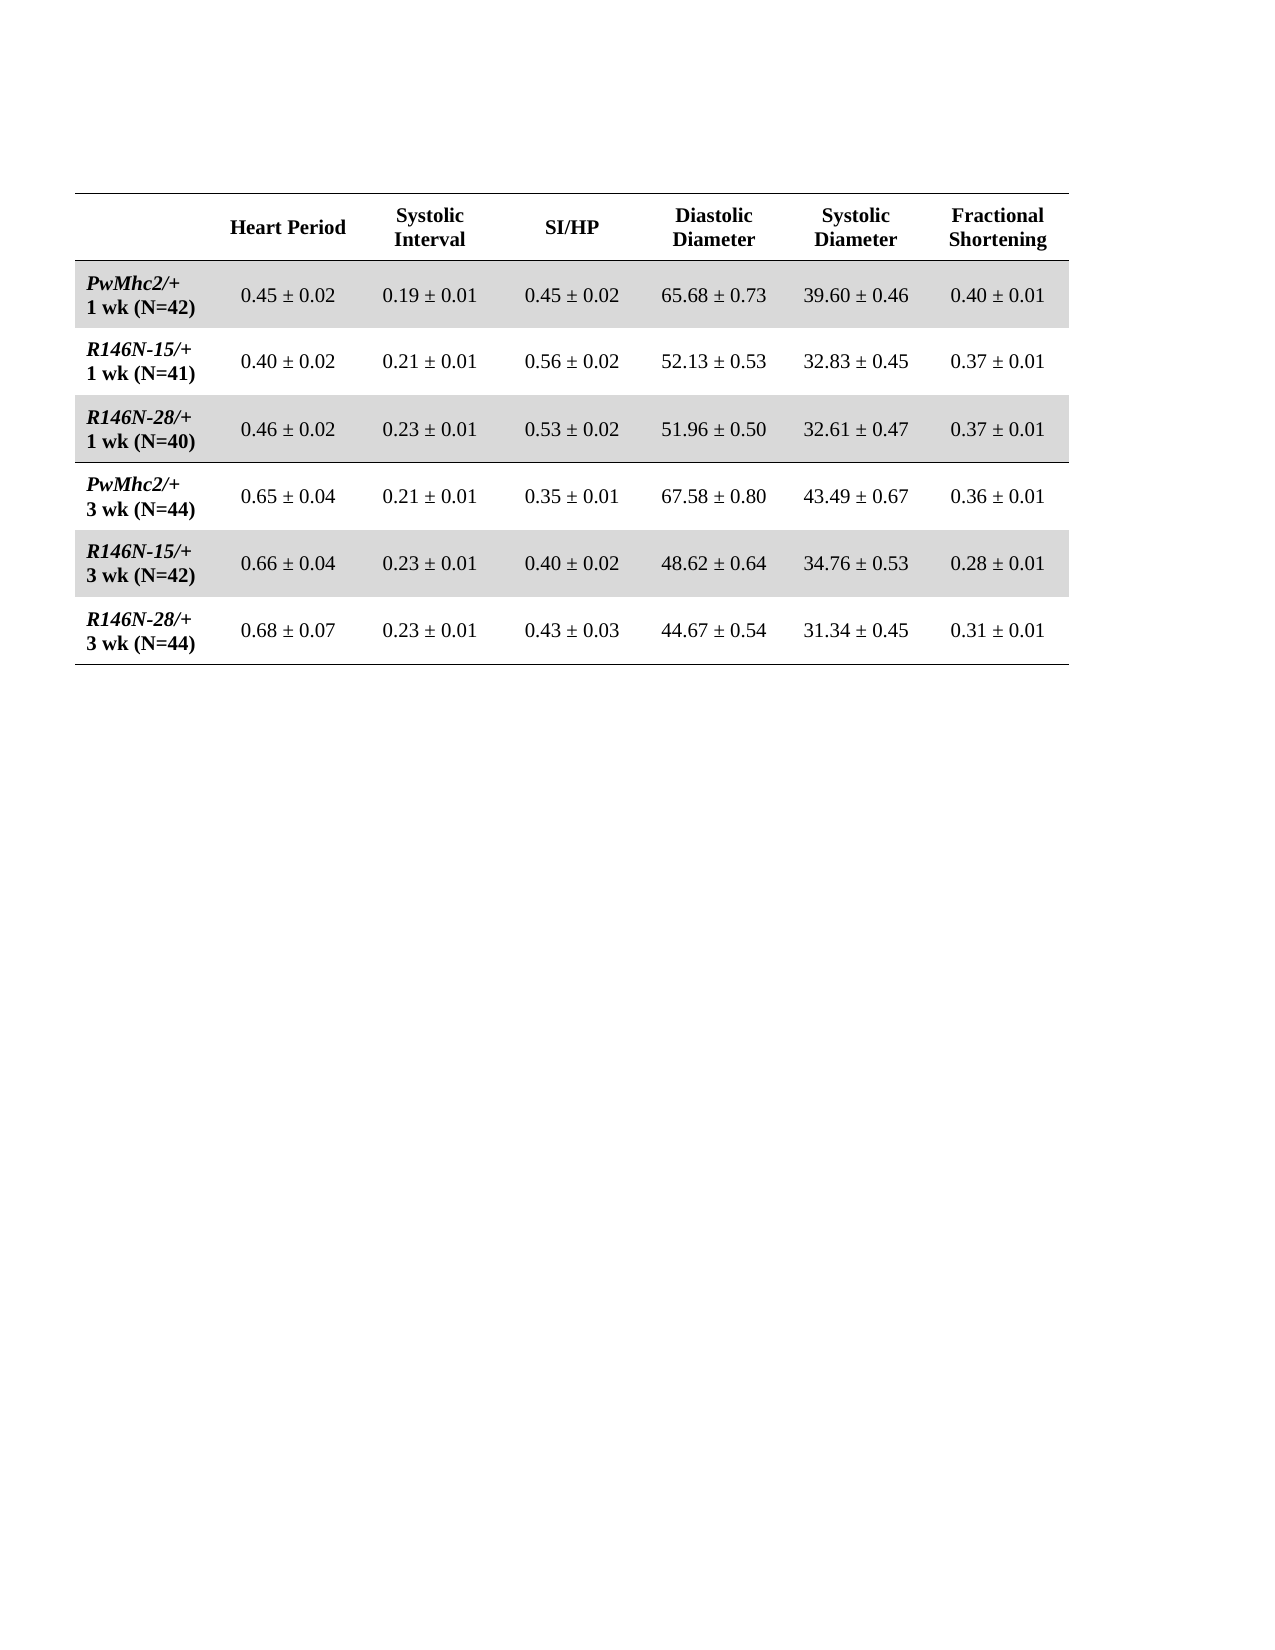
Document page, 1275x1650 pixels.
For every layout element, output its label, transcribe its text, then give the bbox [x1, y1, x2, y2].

table_cell 0.37 ± 0.01 [927, 395, 1069, 462]
table_cell 0.40 ± 0.02 [501, 530, 643, 597]
table_cell 32.83 ± 0.45 [785, 328, 927, 395]
table_header Systolic Interval [359, 194, 501, 260]
table_cell 0.45 ± 0.02 [501, 261, 643, 328]
table_cell 0.43 ± 0.03 [501, 597, 643, 664]
table_cell 0.23 ± 0.01 [359, 530, 501, 597]
table_cell 0.19 ± 0.01 [359, 261, 501, 328]
table_cell 0.23 ± 0.01 [359, 597, 501, 664]
table_cell 0.65 ± 0.04 [217, 463, 359, 529]
table_cell 48.62 ± 0.64 [643, 530, 785, 597]
table_cell 0.40 ± 0.02 [217, 328, 359, 395]
table_cell 0.35 ± 0.01 [501, 463, 643, 529]
table_cell 0.40 ± 0.01 [927, 261, 1069, 328]
table_cell 34.76 ± 0.53 [785, 530, 927, 597]
table_cell 32.61 ± 0.47 [785, 395, 927, 462]
table_header Systolic Diameter [785, 194, 927, 260]
table_cell PwMhc2/+ 1 wk (N=42) [75, 261, 217, 328]
table_cell 31.34 ± 0.45 [785, 597, 927, 664]
table_cell 65.68 ± 0.73 [643, 261, 785, 328]
table_cell 0.37 ± 0.01 [927, 328, 1069, 395]
table_cell 67.58 ± 0.80 [643, 463, 785, 529]
table_header SI/HP [501, 194, 643, 260]
table_cell 43.49 ± 0.67 [785, 463, 927, 529]
table_cell R146N-15/+ 1 wk (N=41) [75, 328, 217, 395]
table_cell 0.46 ± 0.02 [217, 395, 359, 462]
table_cell R146N-15/+ 3 wk (N=42) [75, 530, 217, 597]
table_header Heart Period [217, 194, 359, 260]
table_cell 0.45 ± 0.02 [217, 261, 359, 328]
table_cell 0.53 ± 0.02 [501, 395, 643, 462]
table_cell 51.96 ± 0.50 [643, 395, 785, 462]
table_cell 0.56 ± 0.02 [501, 328, 643, 395]
table_cell R146N-28/+ 3 wk (N=44) [75, 597, 217, 664]
table_cell PwMhc2/+ 3 wk (N=44) [75, 463, 217, 529]
table_cell 39.60 ± 0.46 [785, 261, 927, 328]
table_cell R146N-28/+ 1 wk (N=40) [75, 395, 217, 462]
table_cell 0.31 ± 0.01 [927, 597, 1069, 664]
table_cell 44.67 ± 0.54 [643, 597, 785, 664]
table_cell 0.68 ± 0.07 [217, 597, 359, 664]
table_cell 0.28 ± 0.01 [927, 530, 1069, 597]
table_header Diastolic Diameter [643, 194, 785, 260]
table_cell 52.13 ± 0.53 [643, 328, 785, 395]
table_cell 0.23 ± 0.01 [359, 395, 501, 462]
table_header Fractional Shortening [927, 194, 1069, 260]
table_cell 0.36 ± 0.01 [927, 463, 1069, 529]
table_cell 0.66 ± 0.04 [217, 530, 359, 597]
table_cell 0.21 ± 0.01 [359, 463, 501, 529]
table_header [75, 194, 217, 260]
table_cell 0.21 ± 0.01 [359, 328, 501, 395]
